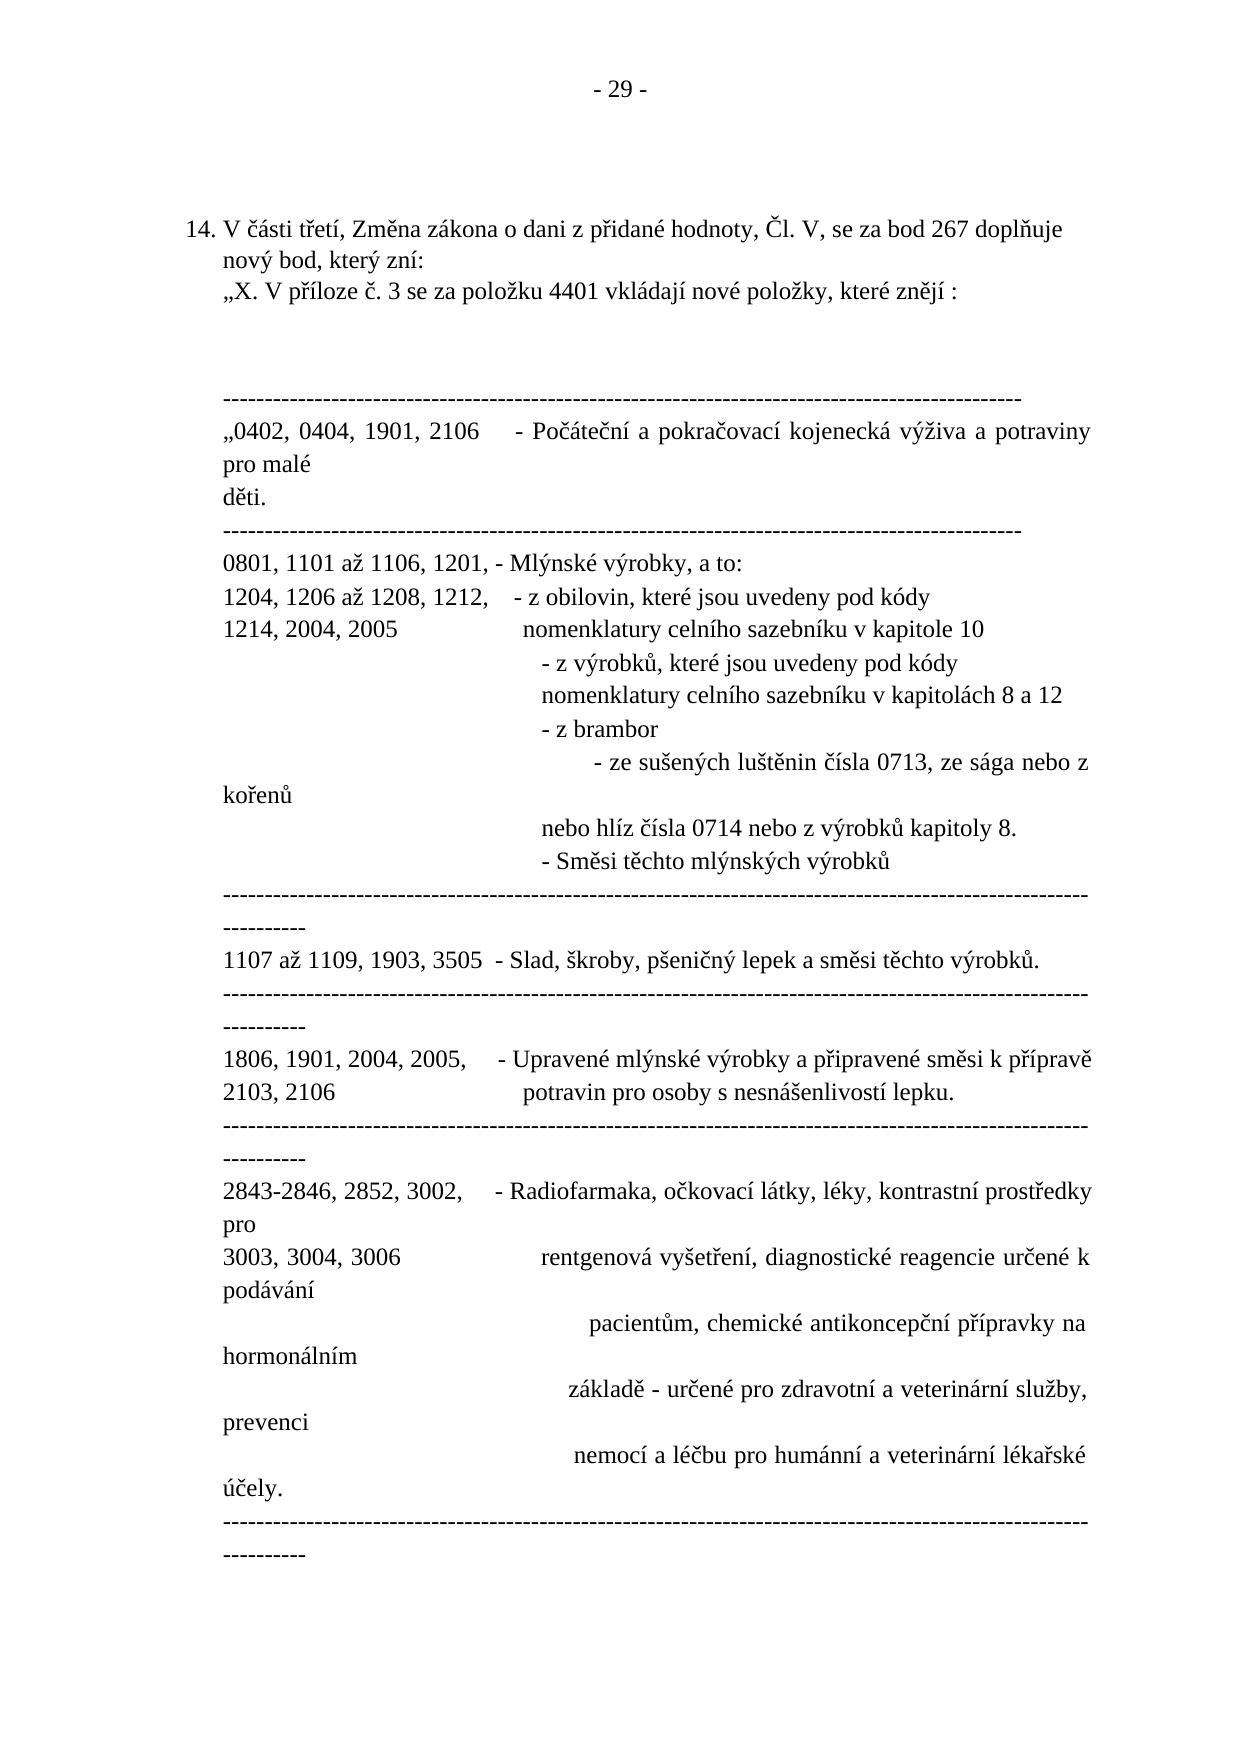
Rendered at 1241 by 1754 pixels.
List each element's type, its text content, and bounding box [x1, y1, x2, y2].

list 0801, 1101 až 1106, 1201, - Mlýnské výrobky, a to: [223, 548, 1093, 577]
list „0402, 0404, 1901, 2106 - Počáteční a pokračovací kojenecká výživa a potraviny pro malé děti děti. [223, 416, 1093, 511]
list - z výrobků, které jsou uvedeny pod kódy [223, 648, 1093, 676]
list ------------------------------------------------------------------------------------------------ [223, 383, 1093, 412]
list nemocí a léčbu pro humánní a veterinární lékařské účely. [223, 1440, 1093, 1502]
list 1107 až 1109, 1903, 3505 - Slad, škroby, pšeničný lepek a směsi těchto výrobků. [223, 945, 1093, 973]
list pacientům, chemické antikoncepční přípravky na hormonálním [223, 1308, 1093, 1370]
list nebo hlíz čísla 0714 nebo z výrobků kapitoly 8. [223, 813, 1093, 841]
list 1214, 2004, 2005 nomenklatury celního sazebníku v kapitole 10 [223, 614, 1093, 643]
list - Směsi těchto mlýnských výrobků [223, 846, 1093, 874]
list 1204, 1206 až 1208, 1212, - z obilovin, které jsou uvedeny pod kódy [223, 582, 1093, 610]
list ------------------------------------------------------------------------------------------------------------------ [223, 879, 1093, 941]
list 3003, 3004, 3006 rentgenová vyšetření, diagnostické reagencie určené k podávání [223, 1242, 1093, 1304]
list ------------------------------------------------------------------------------------------------ [223, 516, 1093, 544]
list 2103, 2106 potravin pro osoby s nesnášenlivostí lepku. [223, 1077, 1093, 1106]
list ------------------------------------------------------------------------------------------------------------------ [223, 978, 1093, 1039]
list 1806, 1901, 2004, 2005, - Upravené mlýnské výrobky a připravené směsi k přípravě [223, 1044, 1093, 1073]
list nomenklatury celního sazebníku v kapitolách 8 a 12 [223, 681, 1093, 709]
list - z brambor [223, 714, 1093, 742]
list V části třetí, Změna zákona o dani z přidané hodnoty, Čl. V, se za bod 267 doplňuje nový bod, který zní: [185, 214, 1093, 273]
list ------------------------------------------------------------------------------------------------------------------ [223, 1110, 1093, 1172]
list „X. V příloze č. 3 se za položku 4401 vkládají nové položky, které znějí : [223, 276, 1093, 304]
list ------------------------------------------------------------------------------------------------------------------ [223, 1506, 1093, 1568]
list - ze sušených luštěnin čísla 0713, ze sága nebo z kořenů [223, 747, 1093, 808]
list základě - určené pro zdravotní a veterinární služby, prevenci [223, 1374, 1093, 1436]
list 2843-2846, 2852, 3002, - Radiofarmaka, očkovací látky, léky, kontrastní prostředky pro [223, 1176, 1093, 1238]
